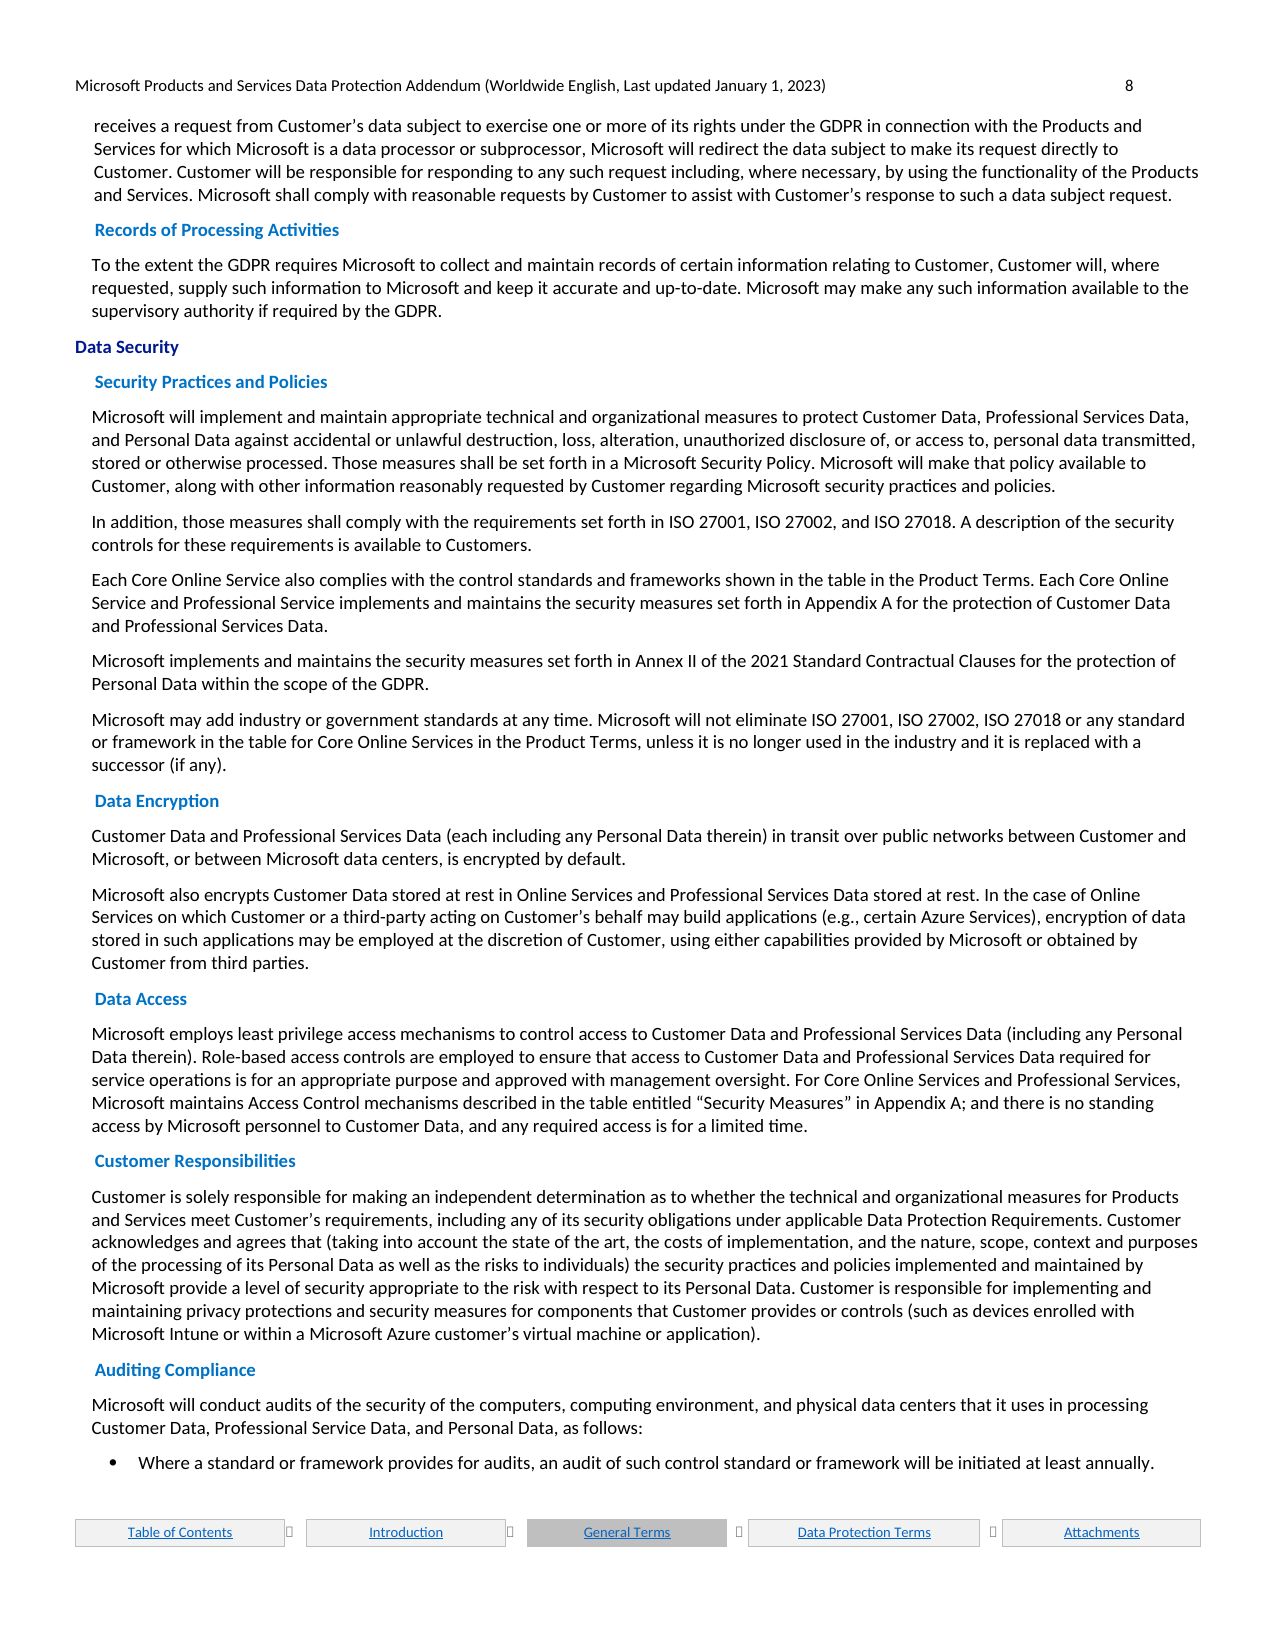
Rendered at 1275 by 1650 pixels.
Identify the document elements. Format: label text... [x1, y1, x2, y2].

subtitle Data Security [75, 335, 1200, 358]
list Microsoft may add industry or government standards at any time. Microsoft will not eliminate ISO 27001, ISO 27002, ISO 27018 or any standard or framework in the table for Core Online Services in the Product Terms, unless it is no longer used in the industry and it is replaced with a successor (if any). [91, 708, 1200, 777]
list Each Core Online Service also complies with the control standards and frameworks shown in the table in the Product Terms. Each Core Online Service and Professional Service implements and maintains the security measures set forth in Appendix A for the protection of Customer Data and Professional Services Data. [91, 568, 1200, 637]
list Data Access [94, 987, 1200, 1010]
list Where a standard or framework provides for audits, an audit of such control standard or framework will be initiated at least annually. [109, 1452, 1200, 1474]
list Customer is solely responsible for making an independent determination as to whether the technical and organizational measures for Products and Services meet Customer’s requirements, including any of its security obligations under applicable Data Protection Requirements. Customer acknowledges and agrees that (taking into account the state of the art, the costs of implementation, and the nature, scope, context and purposes of the processing of its Personal Data as well as the risks to individuals) the security practices and policies implemented and maintained by Microsoft provide a level of security appropriate to the risk with respect to its Personal Data. Customer is responsible for implementing and maintaining privacy protections and security measures for components that Customer provides or controls (such as devices enrolled with Microsoft Intune or within a Microsoft Azure customer’s virtual machine or application). [91, 1185, 1200, 1345]
list Microsoft will implement and maintain appropriate technical and organizational measures to protect Customer Data, Professional Services Data, and Personal Data against accidental or unlawful destruction, loss, alteration, unauthorized disclosure of, or access to, personal data transmitted, stored or otherwise processed. Those measures shall be set forth in a Microsoft Security Policy. Microsoft will make that policy available to Customer, along with other information reasonably requested by Customer regarding Microsoft security practices and policies. [91, 406, 1200, 497]
list Security Practices and Policies [94, 370, 1200, 393]
list Customer Responsibilities [94, 1149, 1200, 1172]
list In addition, those measures shall comply with the requirements set forth in ISO 27001, ISO 27002, and ISO 27018. A description of the security controls for these requirements is available to Customers. [91, 510, 1200, 556]
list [94, 114, 1200, 206]
list Microsoft implements and maintains the security measures set forth in Annex II of the 2021 Standard Contractual Clauses for the protection of Personal Data within the scope of the GDPR. [91, 649, 1200, 695]
list To the extent the GDPR requires Microsoft to collect and maintain records of certain information relating to Customer, Customer will, where requested, supply such information to Microsoft and keep it accurate and up-to-date. Microsoft may make any such information available to the supervisory authority if required by the GDPR. [91, 254, 1200, 322]
list Customer Data and Professional Services Data (each including any Personal Data therein) in transit over public networks between Customer and Microsoft, or between Microsoft data centers, is encrypted by default. [91, 824, 1200, 870]
list Data Encryption [94, 789, 1200, 812]
list Microsoft also encrypts Customer Data stored at rest in Online Services and Professional Services Data stored at rest. In the case of Online Services on which Customer or a third-party acting on Customer’s behalf may build applications (e.g., certain Azure Services), encryption of data stored in such applications may be employed at the discretion of Customer, using either capabilities provided by Microsoft or obtained by Customer from third parties. [91, 883, 1200, 974]
list Auditing Compliance [94, 1358, 1200, 1381]
list Records of Processing Activities [94, 218, 1200, 241]
list Microsoft employs least privilege access mechanisms to control access to Customer Data and Professional Services Data (including any Personal Data therein). Role-based access controls are employed to ensure that access to Customer Data and Professional Services Data required for service operations is for an appropriate purpose and approved with management oversight. For Core Online Services and Professional Services, Microsoft maintains Access Control mechanisms described in the table entitled “Security Measures” in Appendix A; and there is no standing access by Microsoft personnel to Customer Data, and any required access is for a limited time. [91, 1022, 1200, 1137]
list Microsoft will conduct audits of the security of the computers, computing environment, and physical data centers that it uses in processing Customer Data, Professional Service Data, and Personal Data, as follows: [91, 1393, 1200, 1439]
